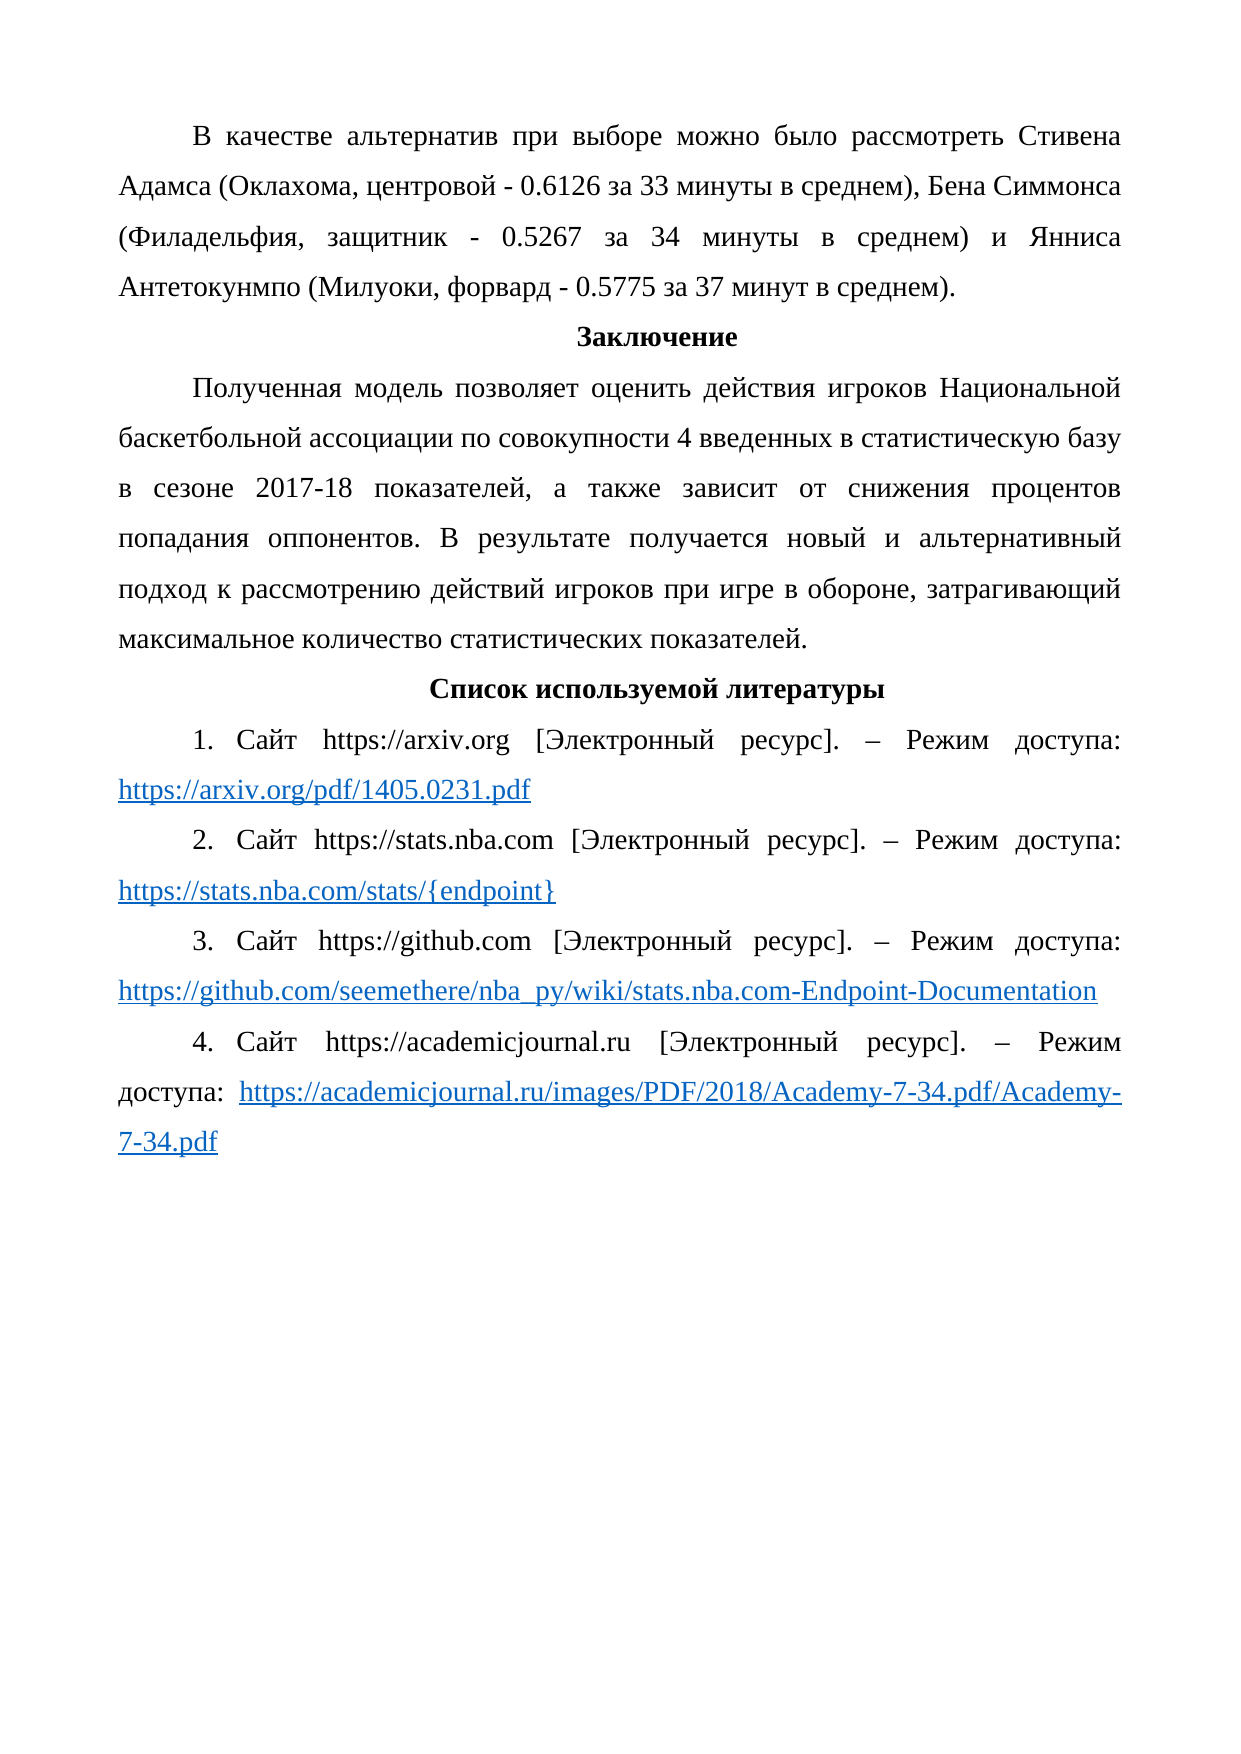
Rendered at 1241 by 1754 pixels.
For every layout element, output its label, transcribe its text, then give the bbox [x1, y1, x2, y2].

list Сайт https://arxiv.org [Электронный ресурс]. – Режим доступа: https://arxiv.org/pdf/1405.0231.pdf [118, 722, 1122, 806]
list Сайт https://academicjournal.ru [Электронный ресурс]. – Режим доступа: https://academicjournal.ru/images/PDF/2018/Academy-7-34.pdf/Academy-7-34.pdf [118, 1024, 1122, 1158]
text В качестве альтернатив при выборе можно было рассмотреть Стивена Адамса (Оклахома, центровой - 0.6126 за 33 минуты в среднем), Бена Симмонса (Филадельфия, защитник - 0.5267 за 34 минуты в среднем) и Янниса Антетокунмпо (Милуоки, форвард - 0.5775 за 37 минут в среднем). [118, 118, 1122, 303]
text Заключение [118, 319, 1122, 353]
text Полученная модель позволяет оценить действия игроков Национальной баскетбольной ассоциации по совокупности 4 введенных в статистическую базу в сезоне 2017-18 показателей, а также зависит от снижения процентов попадания оппонентов. В результате получается новый и альтернативный подход к рассмотрению действий игроков при игре в обороне, затрагивающий максимальное количество статистических показателей. [118, 370, 1122, 655]
text Список используемой литературы [118, 672, 1122, 705]
list Сайт https://stats.nba.com [Электронный ресурс]. – Режим доступа: https://stats.nba.com/stats/{endpoint} [118, 822, 1122, 906]
list Сайт https://github.com [Электронный ресурс]. – Режим доступа: https://github.com/seemethere/nba_py/wiki/stats.nba.com-Endpoint-Documentation [118, 923, 1122, 1007]
